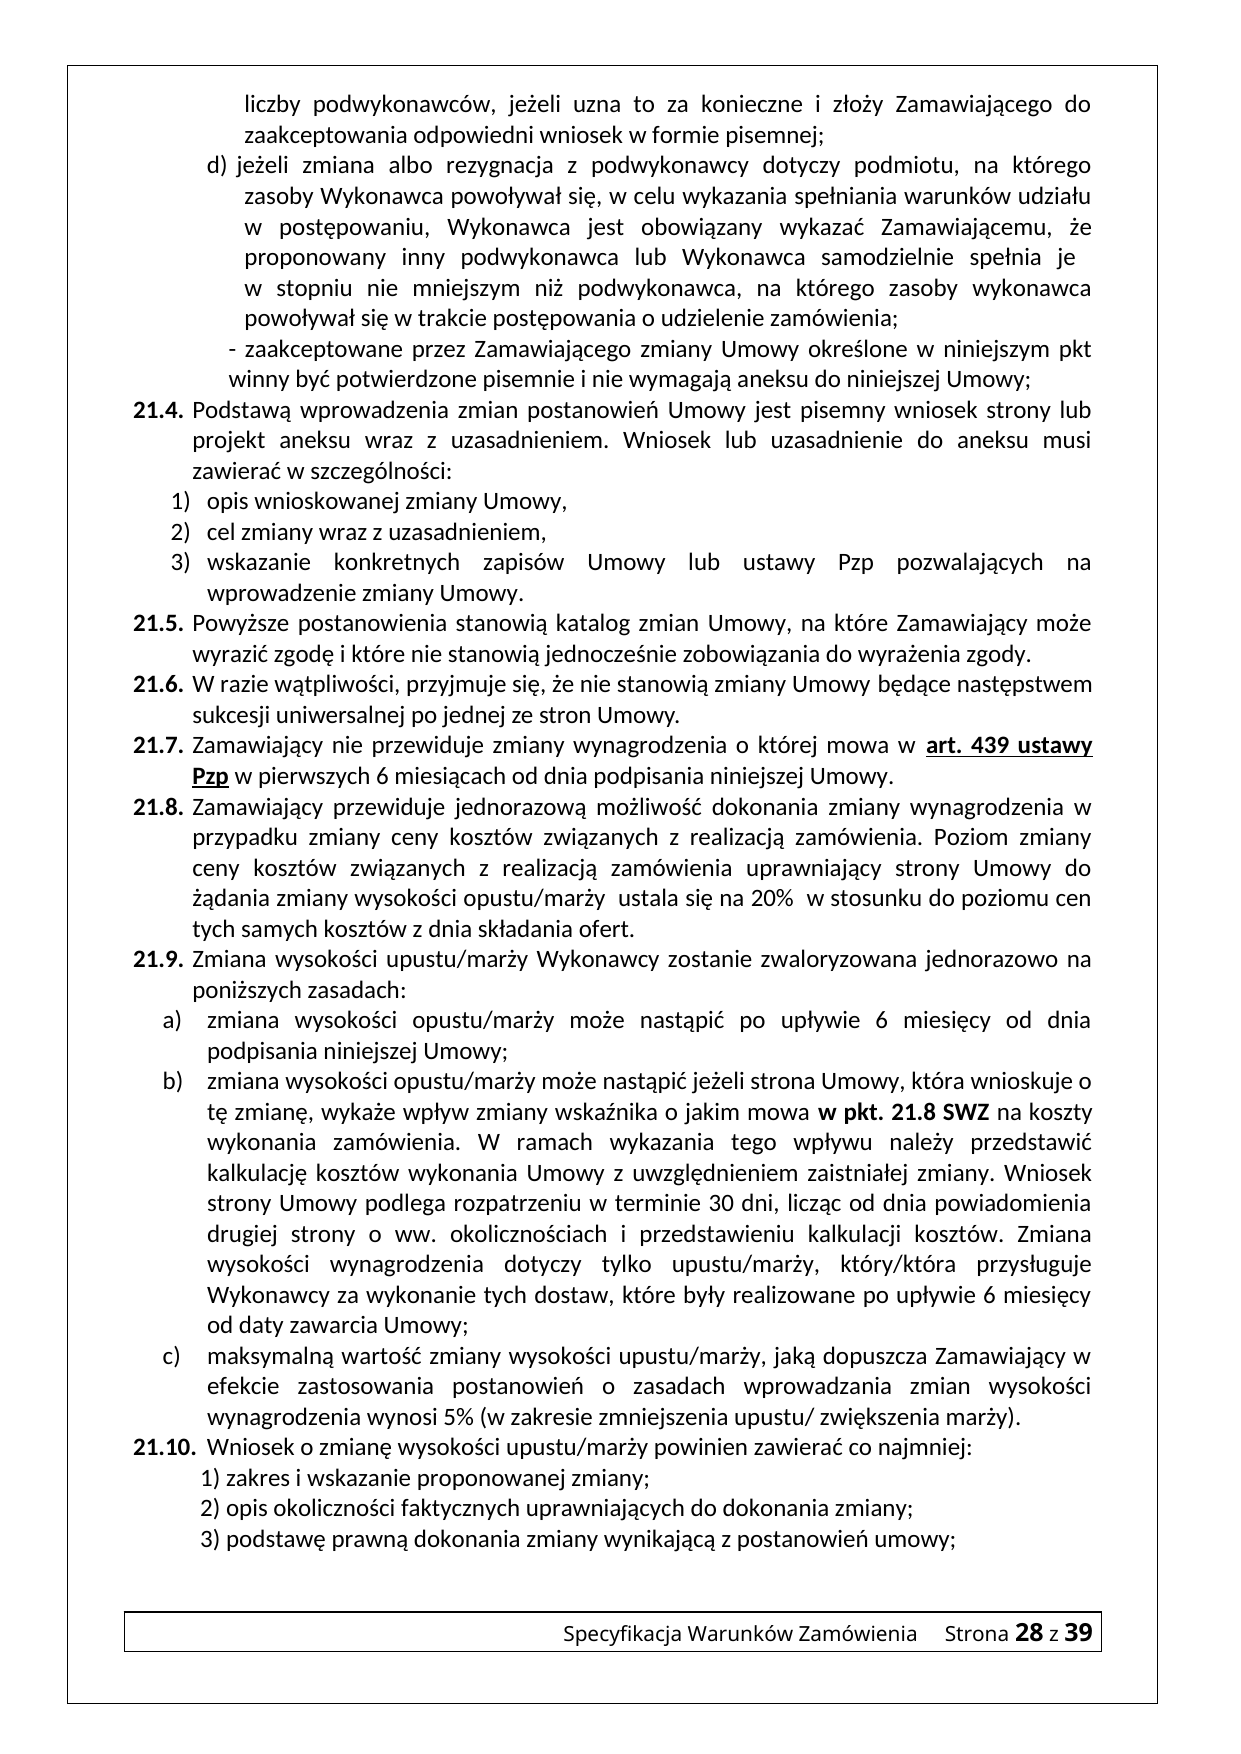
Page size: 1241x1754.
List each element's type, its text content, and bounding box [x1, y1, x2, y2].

text - zaakceptowane przez Zamawiającego zmiany Umowy określone w niniejszym pkt winny być potwierdzone pisemnie i nie wymagają aneksu do niniejszej Umowy; [228, 333, 1093, 394]
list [207, 89, 1093, 150]
list W razie wątpliwości, przyjmuje się, że nie stanowią zmiany Umowy będące następstwem sukcesji uniwersalnej po jednej ze stron Umowy. [133, 668, 1093, 729]
list 3) podstawę prawną dokonania zmiany wynikającą z postanowień umowy; [200, 1523, 1093, 1554]
list maksymalną wartość zmiany wysokości upustu/marży, jaką dopuszcza Zamawiający w efekcie zastosowania postanowień o zasadach wprowadzania zmian wysokości wynagrodzenia wynosi 5% (w zakresie zmniejszenia upustu/ zwiększenia marży). [162, 1340, 1093, 1432]
text 3) wskazanie konkretnych zapisów Umowy lub ustawy Pzp pozwalających na wprowadzenie zmiany Umowy. [170, 546, 1093, 607]
list jeżeli zmiana albo rezygnacja z podwykonawcy dotyczy podmiotu, na którego zasoby Wykonawca powoływał się, w celu wykazania spełniania warunków udziału w postępowaniu, Wykonawca jest obowiązany wykazać Zamawiającemu, że proponowany inny podwykonawca lub Wykonawca samodzielnie spełnia je w stopniu nie mniejszym niż podwykonawca, na którego zasoby wykonawca powoływał się w trakcie postępowania o udzielenie zamówienia; [207, 150, 1093, 333]
text 1) opis wnioskowanej zmiany Umowy, [170, 485, 1093, 516]
list 2) opis okoliczności faktycznych uprawniających do dokonania zmiany; [200, 1493, 1093, 1523]
list Wniosek o zmianę wysokości upustu/marży powinien zawierać co najmniej: [133, 1432, 1093, 1462]
list Podstawą wprowadzenia zmian postanowień Umowy jest pisemny wniosek strony lub projekt aneksu wraz z uzasadnieniem. Wniosek lub uzasadnienie do aneksu musi zawierać w szczególności: [133, 394, 1093, 485]
list zmiana wysokości opustu/marży może nastąpić po upływie 6 miesięcy od dnia podpisania niniejszej Umowy; [162, 1004, 1093, 1065]
list Zamawiający przewiduje jednorazową możliwość dokonania zmiany wynagrodzenia w przypadku zmiany ceny kosztów związanych z realizacją zamówienia. Poziom zmiany ceny kosztów związanych z realizacją zamówienia uprawniający strony Umowy do żądania zmiany wysokości opustu/marży ustala się na 20% w stosunku do poziomu cen tych samych kosztów z dnia składania ofert. [133, 791, 1093, 943]
list Zmiana wysokości upustu/marży Wykonawcy zostanie zwaloryzowana jednorazowo na poniższych zasadach: [133, 943, 1093, 1004]
list zmiana wysokości opustu/marży może nastąpić jeżeli strona Umowy, która wnioskuje o tę zmianę, wykaże wpływ zmiany wskaźnika o jakim mowa w pkt. 21.8 SWZ na koszty wykonania zamówienia. W ramach wykazania tego wpływu należy przedstawić kalkulację kosztów wykonania Umowy z uwzględnieniem zaistniałej zmiany. Wniosek strony Umowy podlega rozpatrzeniu w terminie 30 dni, licząc od dnia powiadomienia drugiej strony o ww. okolicznościach i przedstawieniu kalkulacji kosztów. Zmiana wysokości wynagrodzenia dotyczy tylko upustu/marży, który/która przysługuje Wykonawcy za wykonanie tych dostaw, które były realizowane po upływie 6 miesięcy od daty zawarcia Umowy; [162, 1065, 1093, 1340]
text 2) cel zmiany wraz z uzasadnieniem, [170, 516, 1093, 546]
list 1) zakres i wskazanie proponowanej zmiany; [200, 1462, 1093, 1493]
list Zamawiający nie przewiduje zmiany wynagrodzenia o której mowa w art. 439 ustawy Pzp w pierwszych 6 miesiącach od dnia podpisania niniejszej Umowy. [133, 729, 1093, 791]
list Powyższe postanowienia stanowią katalog zmian Umowy, na które Zamawiający może wyrazić zgodę i które nie stanowią jednocześnie zobowiązania do wyrażenia zgody. [133, 607, 1093, 668]
